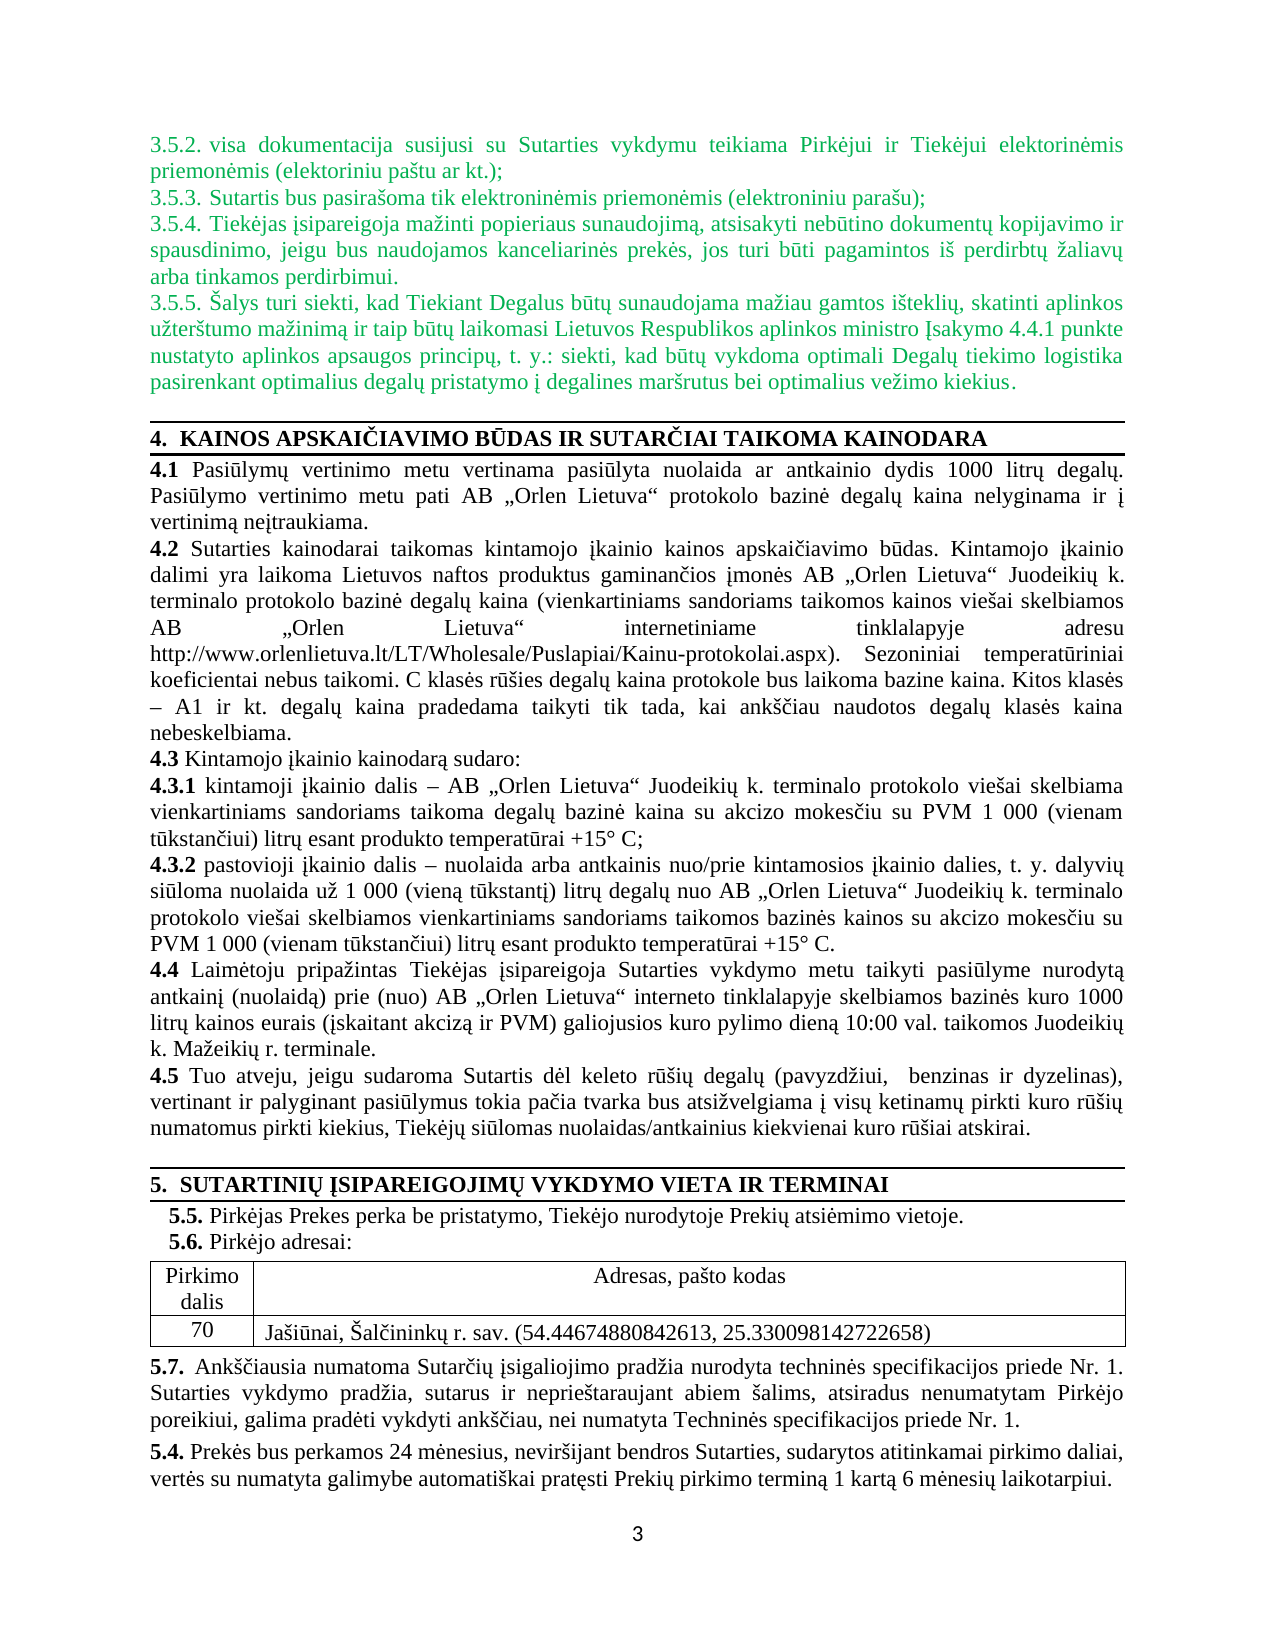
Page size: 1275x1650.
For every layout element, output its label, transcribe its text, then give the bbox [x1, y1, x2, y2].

list SUTARTINIŲ ĮSIPAREIGOJIMŲ VYKDYMO VIETA IR TERMINAI [150, 1169, 1125, 1200]
text 5.4. Prekės bus perkamos 24 mėnesius, neviršijant bendros Sutarties, sudarytos atitinkamai pirkimo daliai, vertės su numatyta galimybe automatiškai pratęsti Prekių pirkimo terminą 1 kartą 6 mėnesių laikotarpiui. [150, 1438, 1125, 1491]
text 4.3.1 kintamoji įkainio dalis – AB „Orlen Lietuva“ Juodeikių k. terminalo protokolo viešai skelbiama vienkartiniams sandoriams taikoma degalų bazinė kaina su akcizo mokesčiu su PVM 1 000 (vienam tūkstančiui) litrų esant produkto temperatūrai +15° C; [150, 772, 1125, 851]
list Šalys turi siekti, kad Tiekiant Degalus būtų sunaudojama mažiau gamtos išteklių, skatinti aplinkos užterštumo mažinimą ir taip būtų laikomasi Lietuvos Respublikos aplinkos ministro Įsakymo 4.4.1 punkte nustatyto aplinkos apsaugos principų, t. y.: siekti, kad būtų vykdoma optimali Degalų tiekimo logistika pasirenkant optimalius degalų pristatymo į degalines maršrutus bei optimalius vežimo kiekius. [150, 289, 1125, 394]
text 4.4 Laimėtoju pripažintas Tiekėjas įsipareigoja Sutarties vykdymo metu taikyti pasiūlyme nurodytą antkainį (nuolaidą) prie (nuo) AB „Orlen Lietuva“ interneto tinklalapyje skelbiamos bazinės kuro 1000 litrų kainos eurais (įskaitant akcizą ir PVM) galiojusios kuro pylimo dieną 10:00 val. taikomos Juodeikių k. Mažeikių r. terminale. [150, 956, 1125, 1062]
list Tiekėjas įsipareigoja mažinti popieriaus sunaudojimą, atsisakyti nebūtino dokumentų kopijavimo ir spausdinimo, jeigu bus naudojamos kanceliarinės prekės, jos turi būti pagamintos iš perdirbtų žaliavų arba tinkamos perdirbimui. [150, 210, 1125, 289]
text 4.1 Pasiūlymų vertinimo metu vertinama pasiūlyta nuolaida ar antkainio dydis 1000 litrų degalų. Pasiūlymo vertinimo metu pati AB „Orlen Lietuva“ protokolo bazinė degalų kaina nelyginama ir į vertinimą neįtraukiama. [150, 456, 1125, 535]
text 4.5 Tuo atveju, jeigu sudaroma Sutartis dėl keleto rūšių degalų (pavyzdžiui, benzinas ir dyzelinas), vertinant ir palyginant pasiūlymus tokia pačia tvarka bus atsižvelgiama į visų ketinamų pirkti kuro rūšių numatomus pirkti kiekius, Tiekėjų siūlomas nuolaidas/antkainius kiekvienai kuro rūšiai atskirai. [150, 1062, 1125, 1141]
list visa dokumentacija susijusi su Sutarties vykdymu teikiama Pirkėjui ir Tiekėjui elektorinėmis priemonėmis (elektoriniu paštu ar kt.); [150, 131, 1125, 184]
table_header Pirkimo dalis [151, 1262, 253, 1314]
list Ankščiausia numatoma Sutarčių įsigaliojimo pradžia nurodyta techninės specifikacijos priede Nr. 1. Sutarties vykdymo pradžia, sutarus ir neprieštaraujant abiem šalims, atsiradus nenumatytam Pirkėjo poreikiui, galima pradėti vykdyti ankščiau, nei numatyta Techninės specifikacijos priede Nr. 1. [150, 1353, 1125, 1432]
text 4.2 Sutarties kainodarai taikomas kintamojo įkainio kainos apskaičiavimo būdas. Kintamojo įkainio dalimi yra laikoma Lietuvos naftos produktus gaminančios įmonės AB „Orlen Lietuva“ Juodeikių k. terminalo protokolo bazinė degalų kaina (vienkartiniams sandoriams taikomos kainos viešai skelbiamos AB „Orlen Lietuva“ internetiniame tinklalapyje adresu http://www.orlenlietuva.lt/LT/Wholesale/Puslapiai/Kainu-protokolai.aspx). Sezoniniai temperatūriniai koeficientai nebus taikomi. C klasės rūšies degalų kaina protokole bus laikoma bazine kaina. Kitos klasės – A1 ir kt. degalų kaina pradedama taikyti tik tada, kai ankščiau naudotos degalų klasės kaina nebeskelbiama. [150, 535, 1125, 746]
text 4.3.2 pastovioji įkainio dalis – nuolaida arba antkainis nuo/prie kintamosios įkainio dalies, t. y. dalyvių siūloma nuolaida už 1 000 (vieną tūkstantį) litrų degalų nuo AB „Orlen Lietuva“ Juodeikių k. terminalo protokolo viešai skelbiamos vienkartiniams sandoriams taikomos bazinės kainos su akcizo mokesčiu su PVM 1 000 (vienam tūkstančiui) litrų esant produkto temperatūrai +15° C. [150, 851, 1125, 956]
list Sutartis bus pasirašoma tik elektroninėmis priemonėmis (elektroniniu parašu); [150, 184, 1125, 210]
list Pirkėjo adresai: [169, 1228, 1125, 1254]
table_header Adresas, pašto kodas [254, 1262, 1125, 1314]
text 4.3 Kintamojo įkainio kainodarą sudaro: [150, 746, 1125, 772]
table_cell 70 [151, 1316, 253, 1346]
list Pirkėjas Prekes perka [169, 1202, 1125, 1228]
table_cell Jašiūnai, Šalčininkų r. sav. (54.44674880842613, 25.330098142722658) [254, 1316, 1125, 1346]
list KAINOS APSKAIČIAVIMO BŪDAS IR SUTARČIAI TAIKOMA KAINODARA [150, 423, 1125, 453]
